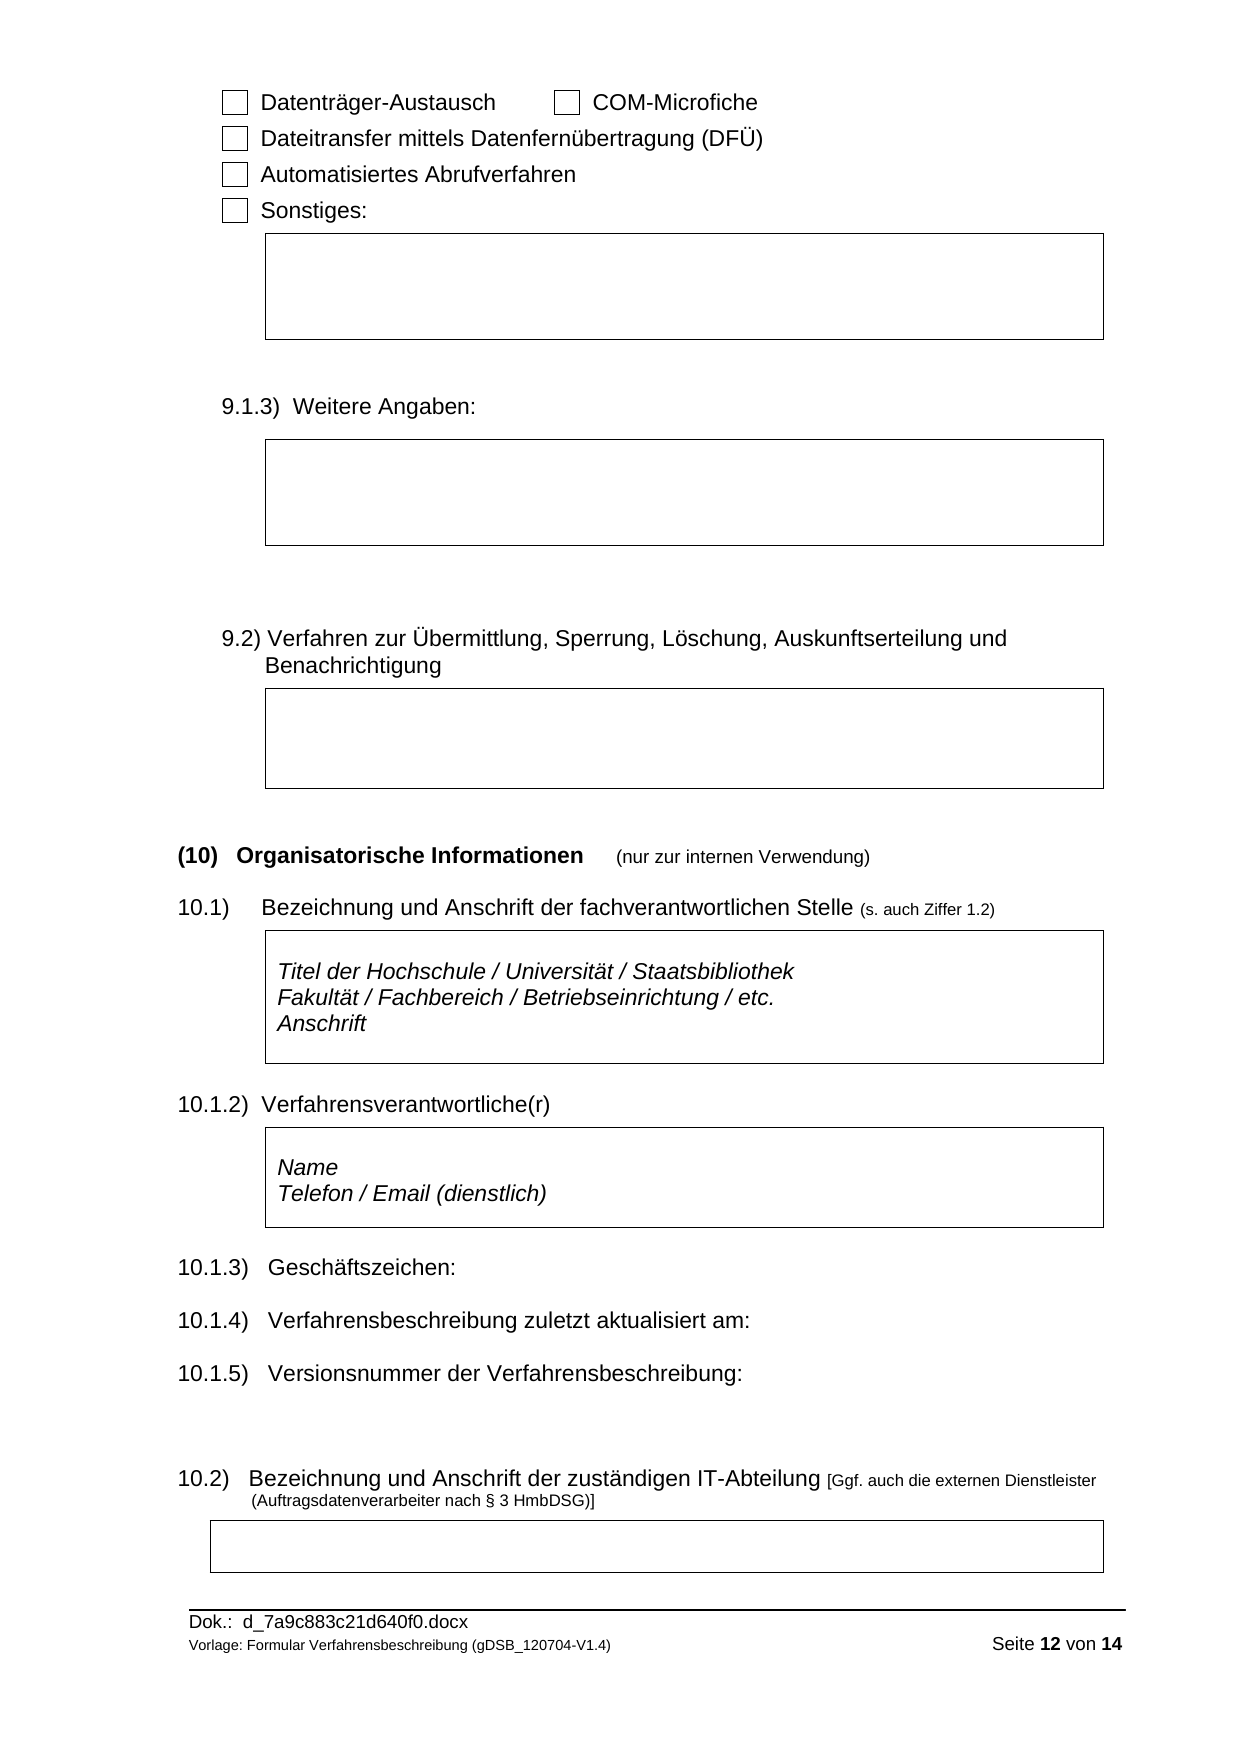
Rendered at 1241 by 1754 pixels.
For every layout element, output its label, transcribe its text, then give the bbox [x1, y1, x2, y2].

text 9.2) Verfahren zur Übermittlung, Sperrung, Löschung, Auskunftserteilung und Benachrichtigung [221, 625, 1122, 678]
text 9.1.3) Weitere Angaben: [221, 393, 1122, 419]
text Dateitransfer mittels Datenfernübertragung (DFÜ) [221, 125, 1122, 151]
text 10.1.3) Geschäftszeichen: [177, 1254, 1122, 1280]
table_header [266, 689, 1103, 788]
table_header [266, 234, 1103, 339]
text Sonstiges: [221, 197, 1122, 223]
table_header [266, 440, 1103, 545]
text 10.1.5) Versionsnummer der Verfahrensbeschreibung: [177, 1359, 1122, 1386]
table_header Titel der Hochschule / Universität / Staatsbibliothek Fakultät / Fachbereich / Betriebseinrichtung / etc. Anschrift [266, 931, 1103, 1063]
list (10) Organisatorische Informationen (nur zur internen Verwendung) [177, 842, 1122, 868]
text 10.1) Bezeichnung und Anschrift der fachverantwortlichen Stelle (s. auch Ziffer 1.2) [177, 894, 1122, 921]
text 10.1.2) Verfahrensverantwortliche(r) [177, 1091, 1122, 1117]
text 10.2) Bezeichnung und Anschrift der zuständigen IT-Abteilung [Ggf. auch die externen Dienstleister (Auftragsdatenverarbeiter nach § 3 HmbDSG)] [177, 1465, 1122, 1510]
text Datenträger-Austausch COM-Microfiche [221, 89, 1122, 115]
text Automatisiertes Abrufverfahren [221, 161, 1122, 187]
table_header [211, 1521, 1103, 1572]
text 10.1.4) Verfahrensbeschreibung zuletzt aktualisiert am: [177, 1307, 1122, 1333]
table_header Name Telefon / Email (dienstlich) [266, 1128, 1103, 1227]
